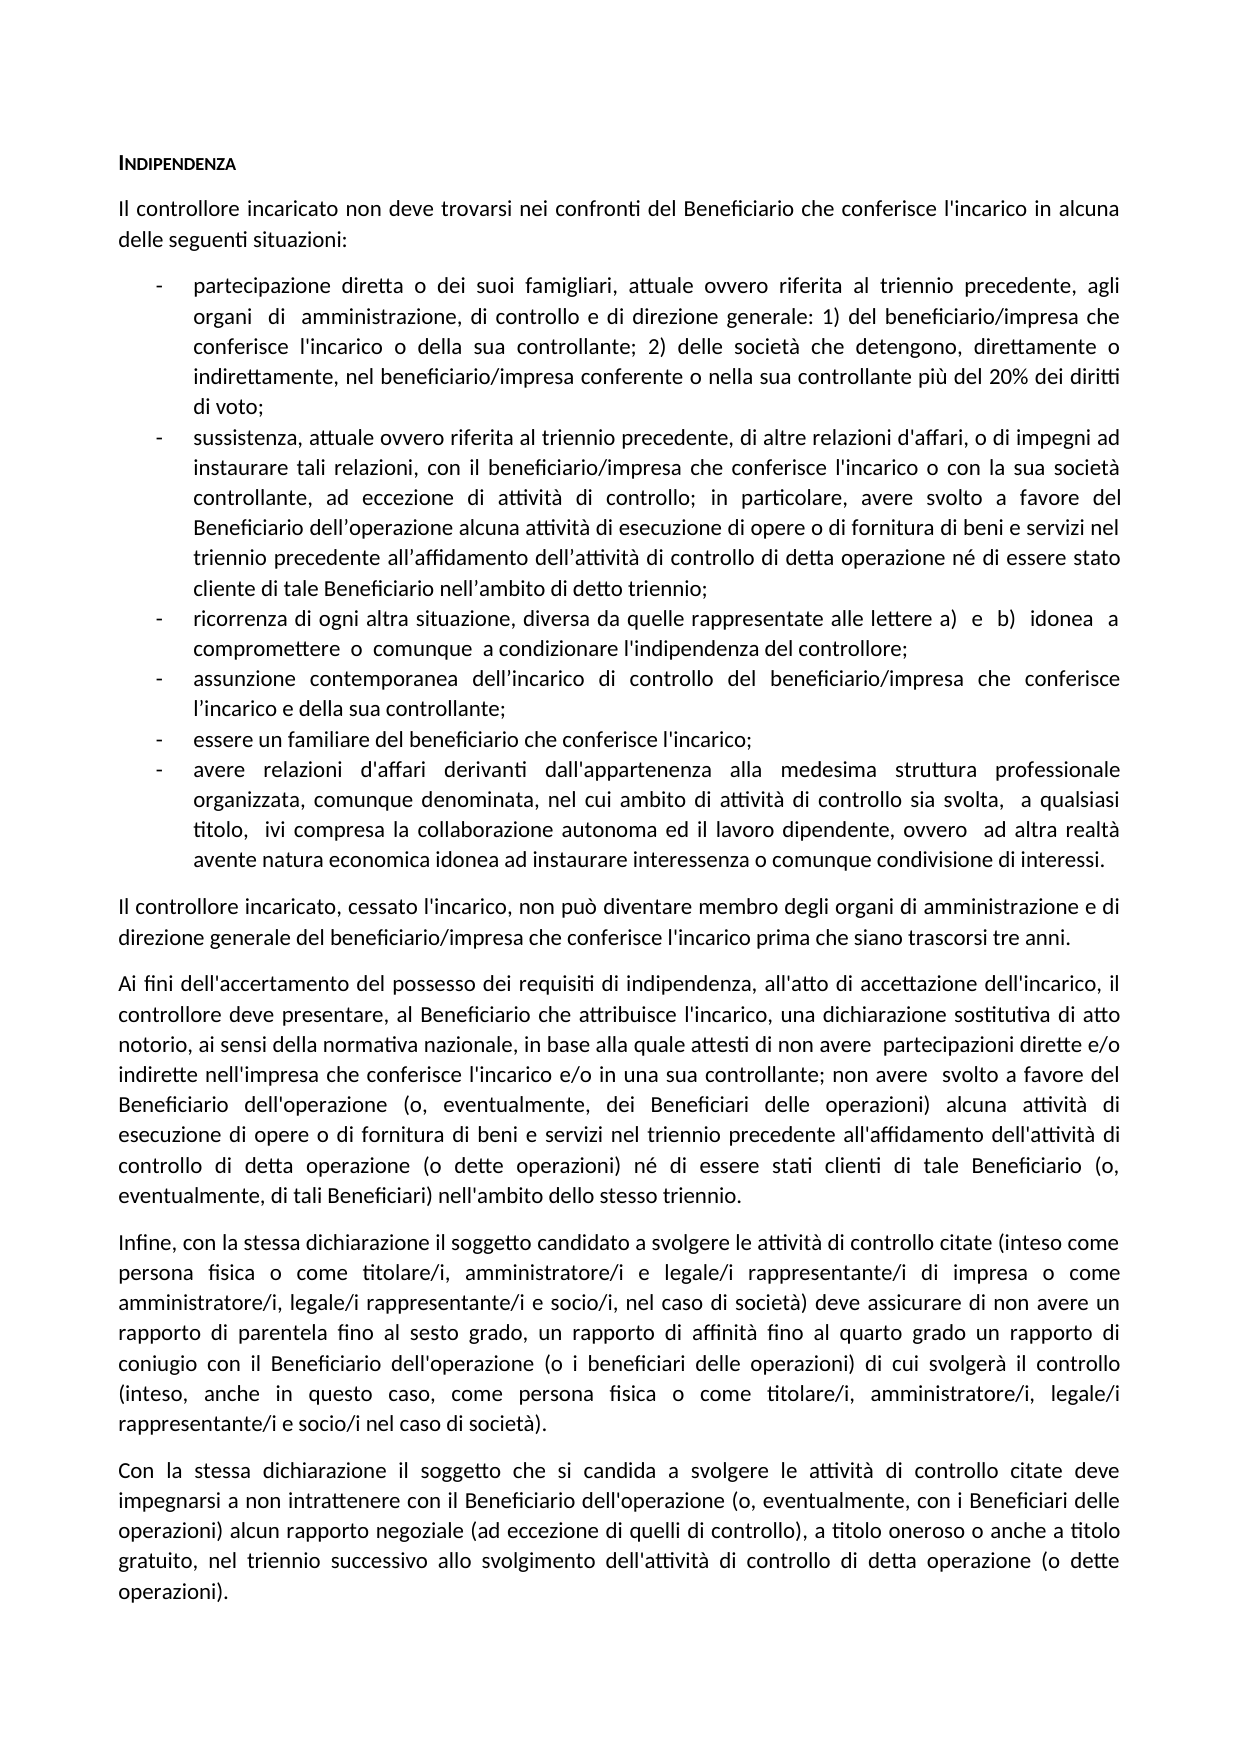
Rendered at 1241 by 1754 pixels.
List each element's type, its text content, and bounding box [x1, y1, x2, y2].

text Il controllore incaricato non deve trovarsi nei confronti del Beneficiario che conferisce l'incarico in alcuna delle seguenti situazioni: [118, 194, 1122, 253]
text Con la stessa dichiarazione il soggetto che si candida a svolgere le attività di controllo citate deve impegnarsi a non intrattenere con il Beneficiario dell'operazione (o, eventualmente, con i Beneficiari delle operazioni) alcun rapporto negoziale (ad eccezione di quelli di controllo), a titolo oneroso o anche a titolo gratuito, nel triennio successivo allo svolgimento dell'attività di controllo di detta operazione (o dette operazioni). [118, 1456, 1122, 1605]
text Ai fini dell'accertamento del possesso dei requisiti di indipendenza, all'atto di accettazione dell'incarico, il controllore deve presentare, al Beneficiario che attribuisce l'incarico, una dichiarazione sostitutiva di atto notorio, ai sensi della normativa nazionale, in base alla quale attesti di non avere partecipazioni dirette e/o indirette nell'impresa che conferisce l'incarico e/o in una sua controllante; non avere svolto a favore del Beneficiario dell'operazione (o, eventualmente, dei Beneficiari delle operazioni) alcuna attività di esecuzione di opere o di fornitura di beni e servizi nel triennio precedente all'affidamento dell'attività di controllo di detta operazione (o dette operazioni) né di essere stati clienti di tale Beneficiario (o, eventualmente, di tali Beneficiari) nell'ambito dello stesso triennio. [118, 969, 1122, 1209]
list sussistenza, attuale ovvero riferita al triennio precedente, di altre relazioni d'affari, o di impegni ad instaurare tali relazioni, con il beneficiario/impresa che conferisce l'incarico o con la sua società controllante, ad eccezione di attività di controllo; in particolare, avere svolto a favore del Beneficiario dell’operazione alcuna attività di esecuzione di opere o di fornitura di beni e servizi nel triennio precedente all’affidamento dell’attività di controllo di detta operazione né di essere stato cliente di tale Beneficiario nell’ambito di detto triennio; [156, 423, 1122, 602]
list ricorrenza di ogni altra situazione, diversa da quelle rappresentate alle lettere a) e b) idonea a compromettere o comunque a condizionare l'indipendenza del controllore; [156, 604, 1122, 662]
text Il controllore incaricato, cessato l'incarico, non può diventare membro degli organi di amministrazione e di direzione generale del beneficiario/impresa che conferisce l'incarico prima che siano trascorsi tre anni. [118, 892, 1122, 951]
list avere relazioni d'affari derivanti dall'appartenenza alla medesima struttura professionale organizzata, comunque denominata, nel cui ambito di attività di controllo sia svolta, a qualsiasi titolo, ivi compresa la collaborazione autonoma ed il lavoro dipendente, ovvero ad altra realtà avente natura economica idonea ad instaurare interessenza o comunque condivisione di interessi. [156, 755, 1122, 873]
text Indipendenza [118, 148, 1122, 176]
list partecipazione diretta o dei suoi famigliari, attuale ovvero riferita al triennio precedente, agli organi di amministrazione, di controllo e di direzione generale: 1) del beneficiario/impresa che conferisce l'incarico o della sua controllante; 2) delle società che detengono, direttamente o indirettamente, nel beneficiario/impresa conferente o nella sua controllante più del 20% dei diritti di voto; [156, 272, 1122, 420]
list essere un familiare del beneficiario che conferisce l'incarico; [156, 725, 1122, 753]
text Infine, con la stessa dichiarazione il soggetto candidato a svolgere le attività di controllo citate (inteso come persona fisica o come titolare/i, amministratore/i e legale/i rappresentante/i di impresa o come amministratore/i, legale/i rappresentante/i e socio/i, nel caso di società) deve assicurare di non avere un rapporto di parentela fino al sesto grado, un rapporto di affinità fino al quarto grado un rapporto di coniugio con il Beneficiario dell'operazione (o i beneficiari delle operazioni) di cui svolgerà il controllo (inteso, anche in questo caso, come persona fisica o come titolare/i, amministratore/i, legale/i rappresentante/i e socio/i nel caso di società). [118, 1228, 1122, 1437]
list assunzione contemporanea dell’incarico di controllo del beneficiario/impresa che conferisce l’incarico e della sua controllante; [156, 664, 1122, 722]
